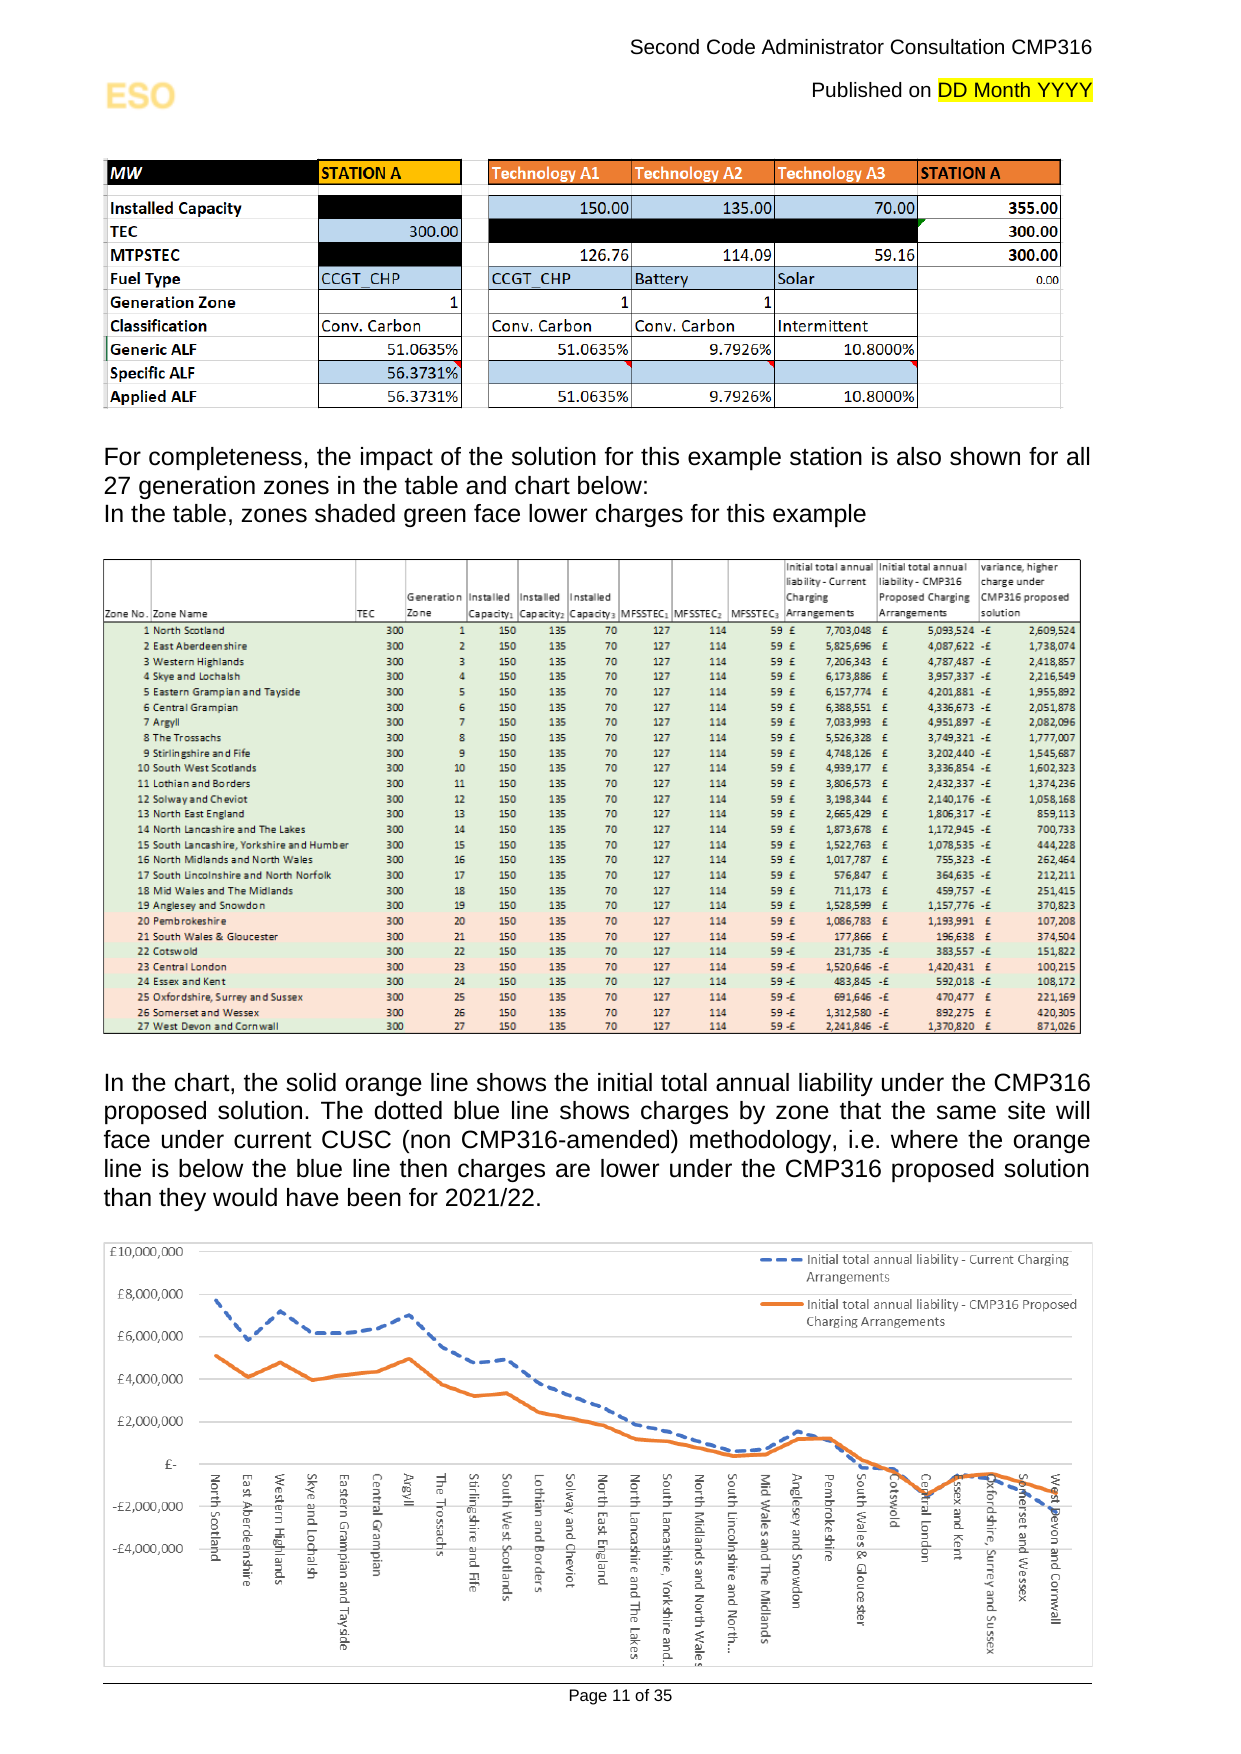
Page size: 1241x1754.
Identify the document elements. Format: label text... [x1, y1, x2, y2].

text For completeness, the impact of the solution for this example station is also shown for all 27 generation zones in the table and chart below: [103, 442, 1092, 499]
picture [103, 71, 181, 117]
text In the table, zones shaded green face lower charges for this example [103, 499, 1092, 528]
picture [103, 158, 1064, 409]
picture [103, 559, 1082, 1035]
picture [103, 1242, 1093, 1667]
text In the chart, the solid orange line shows the initial total annual liability under the CMP316 proposed solution. The dotted blue line shows charges by zone that the same site will face under current CUSC (non CMP316-amended) methodology, i.e. where the orange line is below the blue line then charges are lower under the CMP316 proposed solution than they would have been for 2021/22. [103, 1067, 1092, 1211]
